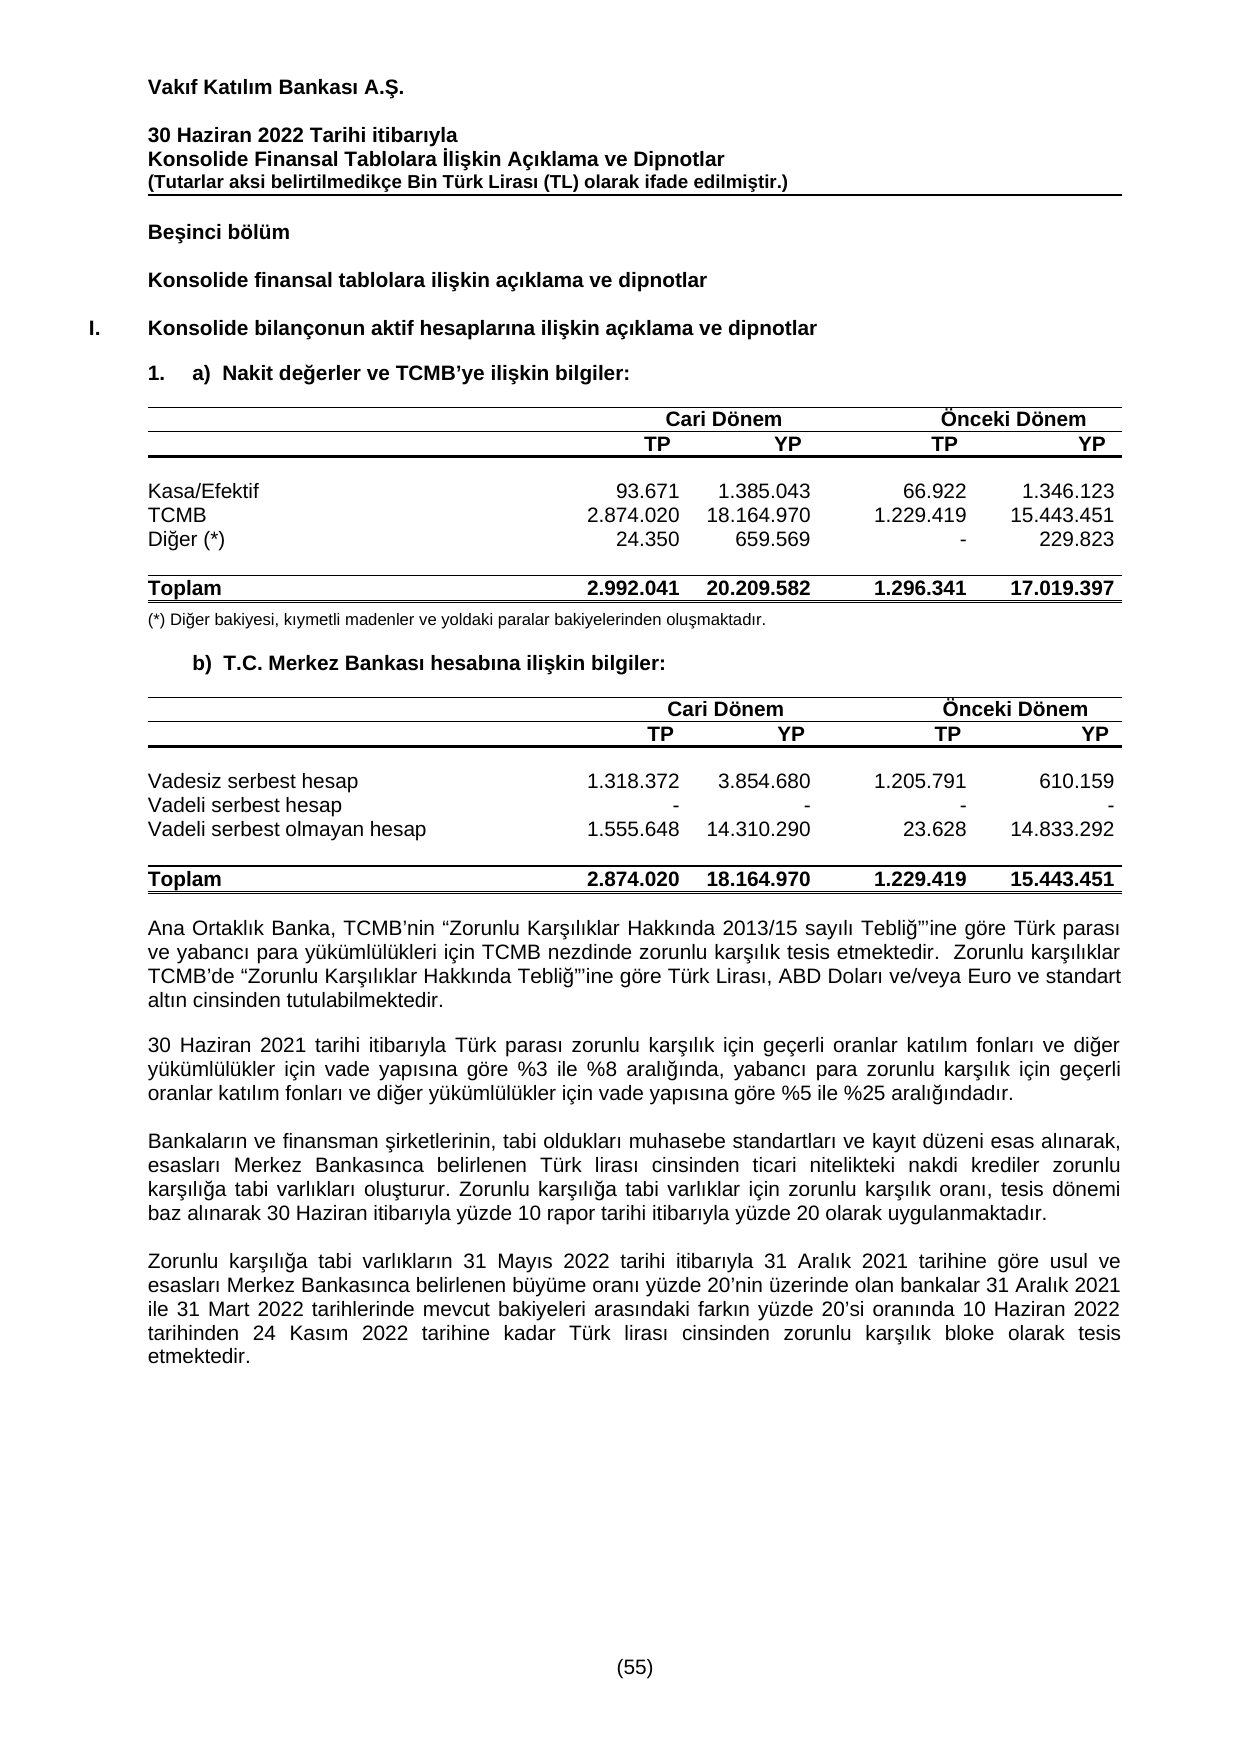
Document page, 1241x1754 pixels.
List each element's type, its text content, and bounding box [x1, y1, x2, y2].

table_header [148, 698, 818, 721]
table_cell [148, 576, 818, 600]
list a) Nakit değerler ve TCMB’ye ilişkin bilgiler: [148, 361, 1132, 385]
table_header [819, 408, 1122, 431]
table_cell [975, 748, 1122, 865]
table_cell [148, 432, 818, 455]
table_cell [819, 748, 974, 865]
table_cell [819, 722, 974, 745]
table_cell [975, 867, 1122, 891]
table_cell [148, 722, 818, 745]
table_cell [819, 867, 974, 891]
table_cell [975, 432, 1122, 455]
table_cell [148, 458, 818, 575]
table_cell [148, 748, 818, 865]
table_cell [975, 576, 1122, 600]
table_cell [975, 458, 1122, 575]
text 30 Haziran 2021 tarihi itibarıyla Türk parası zorunlu karşılık için geçerli oranlar katılım fonları ve diğer yükümlülükler için vade yapısına göre %3 ile %8 aralığında, yabancı para zorunlu karşılık için geçerli oranlar katılım fonları ve diğer yükümlülükler için vade yapısına göre %5 ile %25 aralığındadır. [148, 1033, 1122, 1105]
text Beşinci bölüm [148, 219, 1122, 243]
text Konsolide finansal tablolara ilişkin açıklama ve dipnotlar [148, 267, 1122, 291]
text Bankaların ve finansman şirketlerinin, tabi oldukları muhasebe standartları ve kayıt düzeni esas alınarak, esasları Merkez Bankasınca belirlenen Türk lirası cinsinden ticari nitelikteki nakdi krediler zorunlu karşılığa tabi varlıkları oluşturur. Zorunlu karşılığa tabi varlıklar için zorunlu karşılık oranı, tesis dönemi baz alınarak 30 Haziran itibarıyla yüzde 10 rapor tarihi itibarıyla yüzde 20 olarak uygulanmaktadır. [148, 1129, 1122, 1224]
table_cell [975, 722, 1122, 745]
text Ana Ortaklık Banka, TCMB’nin “Zorunlu Karşılıklar Hakkında 2013/15 sayılı Tebliğ”’ine göre Türk parası ve yabancı para yükümlülükleri için TCMB nezdinde zorunlu karşılık tesis etmektedir. Zorunlu karşılıklar TCMB’de “Zorunlu Karşılıklar Hakkında Tebliğ”’ine göre Türk Lirası, ABD Doları ve/veya Euro ve standart altın cinsinden tutulabilmektedir. [148, 916, 1122, 1011]
text Zorunlu karşılığa tabi varlıkların 31 Mayıs 2022 tarihi itibarıyla 31 Aralık 2021 tarihine göre usul ve esasları Merkez Bankasınca belirlenen büyüme oranı yüzde 20’nin üzerinde olan bankalar 31 Aralık 2021 ile 31 Mart 2022 tarihlerinde mevcut bakiyeleri arasındaki farkın yüzde 20’si oranında 10 Haziran 2022 tarihinden 24 Kasım 2022 tarihine kadar Türk lirası cinsinden zorunlu karşılık bloke olarak tesis etmektedir. [148, 1248, 1122, 1368]
text b) T.C. Merkez Bankası hesabına ilişkin bilgiler: [192, 651, 1132, 675]
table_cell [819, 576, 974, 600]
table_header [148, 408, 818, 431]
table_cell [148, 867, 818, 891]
text (*) Diğer bakiyesi, kıymetli madenler ve yoldaki paralar bakiyelerinden oluşmaktadır. [148, 610, 1122, 629]
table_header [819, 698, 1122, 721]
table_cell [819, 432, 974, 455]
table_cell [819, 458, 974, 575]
list Konsolide bilançonun aktif hesaplarına ilişkin açıklama ve dipnotlar [89, 315, 1075, 339]
